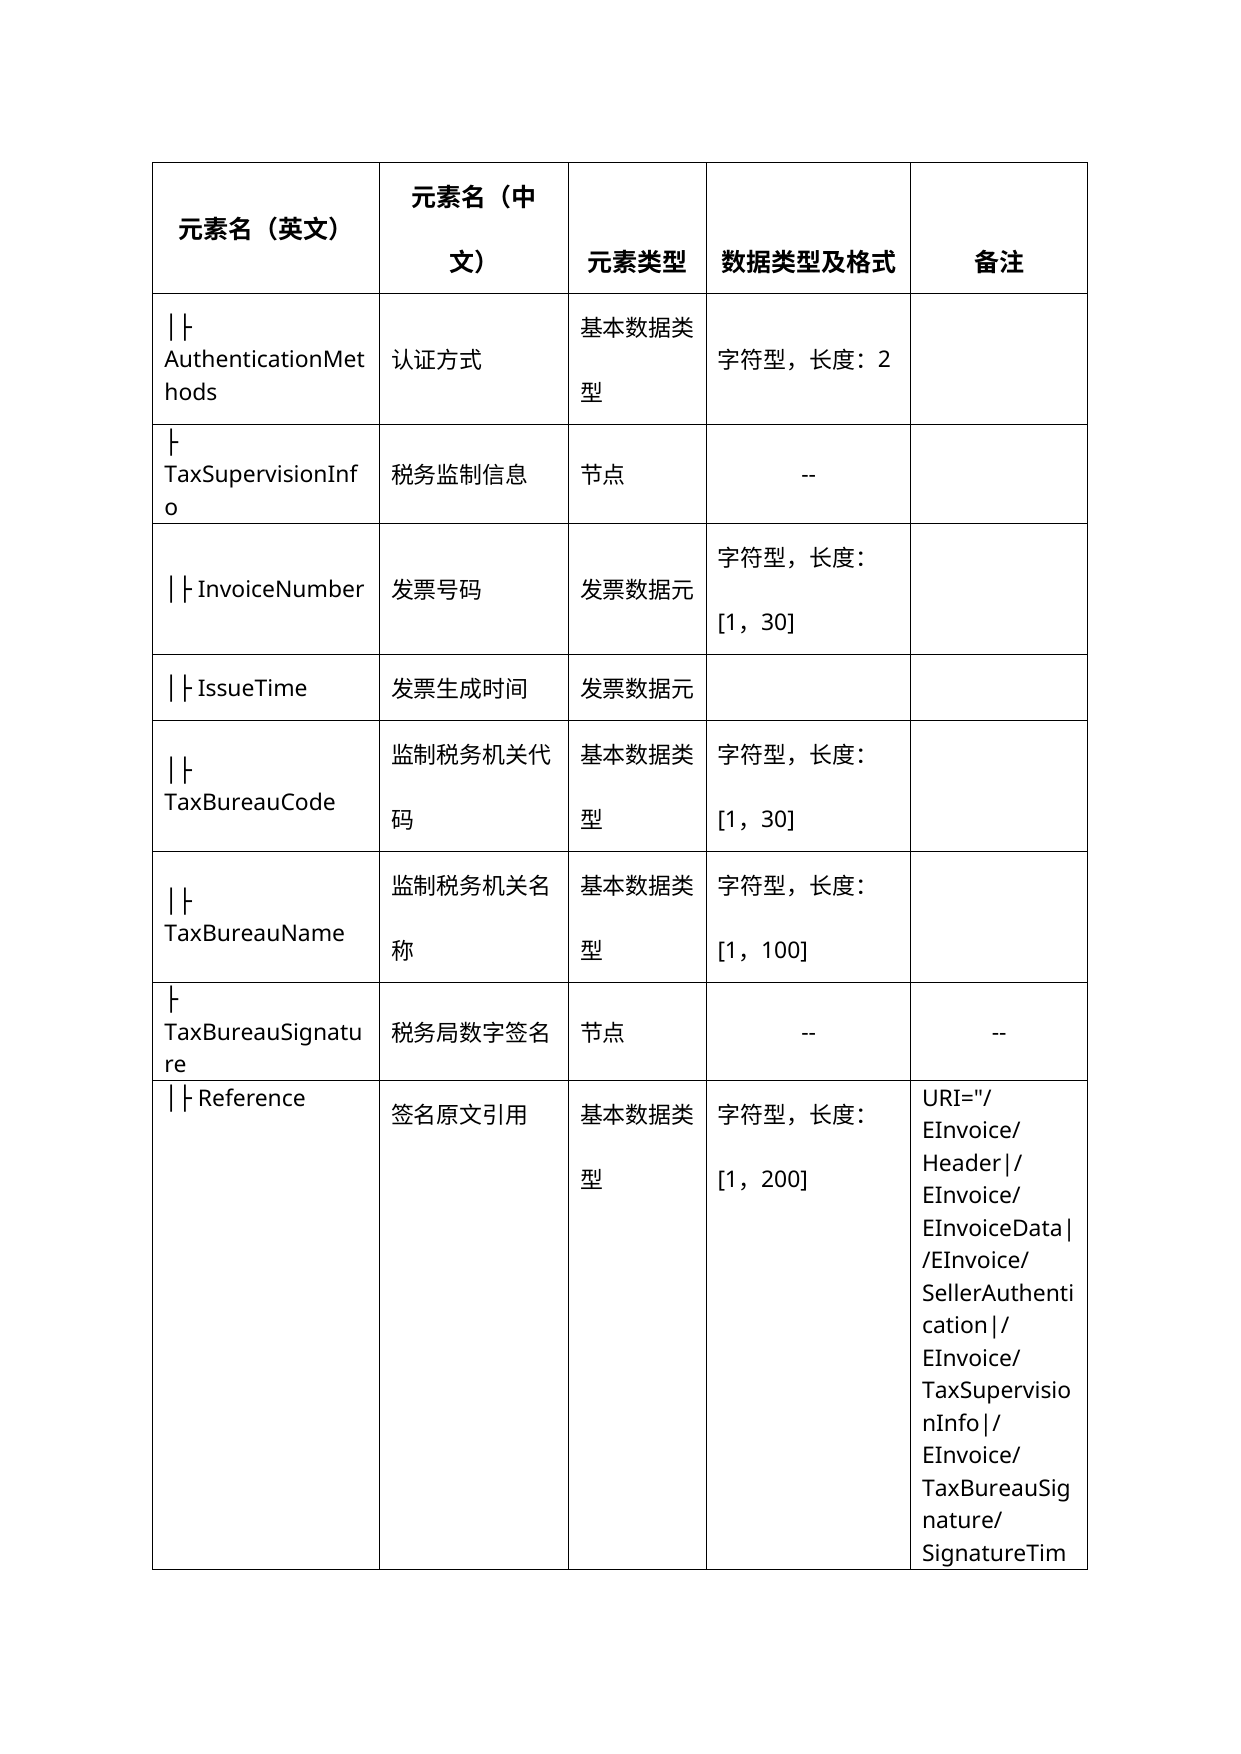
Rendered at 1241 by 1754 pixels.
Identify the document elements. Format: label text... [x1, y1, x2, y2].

table_cell -- [911, 983, 1087, 1080]
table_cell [911, 1081, 1087, 1569]
table_cell 基本数据类型 [569, 1081, 706, 1569]
table_cell [911, 721, 1087, 851]
table_cell -- [707, 983, 910, 1080]
table_cell 基本数据类型 [569, 852, 706, 982]
table_cell 认证方式 [380, 294, 568, 424]
table_cell 发票生成时间 [380, 655, 568, 720]
table_cell │├ TaxBureauName [153, 852, 379, 982]
table_cell [707, 655, 910, 720]
table_cell [911, 655, 1087, 720]
table_cell 签名原文引用 [380, 1081, 568, 1569]
table_cell │├ Reference [153, 1081, 379, 1569]
table_header 数据类型及格式 [707, 163, 910, 293]
table_cell │├ AuthenticationMethods [153, 294, 379, 424]
table_cell 基本数据类型 [569, 721, 706, 851]
table_cell ├ TaxBureauSignature [153, 983, 379, 1080]
table_header 元素类型 [569, 163, 706, 293]
table_cell 发票数据元 [569, 655, 706, 720]
table_header 元素名（中文） [380, 163, 568, 293]
table_cell 发票号码 [380, 524, 568, 654]
table_cell │├ IssueTime [153, 655, 379, 720]
table_header 元素名（英文） [153, 163, 379, 293]
table_cell 字符型，长度：[1，30] [707, 721, 910, 851]
table_header 备注 [911, 163, 1087, 293]
table_cell [911, 294, 1087, 424]
table_cell 字符型，长度：[1，100] [707, 852, 910, 982]
table_cell [911, 852, 1087, 982]
table_cell ├ TaxSupervisionInfo [153, 425, 379, 523]
table_cell 监制税务机关代码 [380, 721, 568, 851]
table_cell 字符型，长度：[1，30] [707, 524, 910, 654]
table_cell 字符型，长度：[1，200] [707, 1081, 910, 1569]
table_cell 节点 [569, 983, 706, 1080]
table_cell │├ TaxBureauCode [153, 721, 379, 851]
table_cell 税务监制信息 [380, 425, 568, 523]
table_cell 监制税务机关名称 [380, 852, 568, 982]
table_cell 发票数据元 [569, 524, 706, 654]
table_cell 税务局数字签名 [380, 983, 568, 1080]
table_cell │├ InvoiceNumber [153, 524, 379, 654]
table_cell 字符型，长度：2 [707, 294, 910, 424]
table_cell [911, 425, 1087, 523]
table_cell 节点 [569, 425, 706, 523]
table_cell [911, 524, 1087, 654]
table_cell 基本数据类型 [569, 294, 706, 424]
table_cell -- [707, 425, 910, 523]
